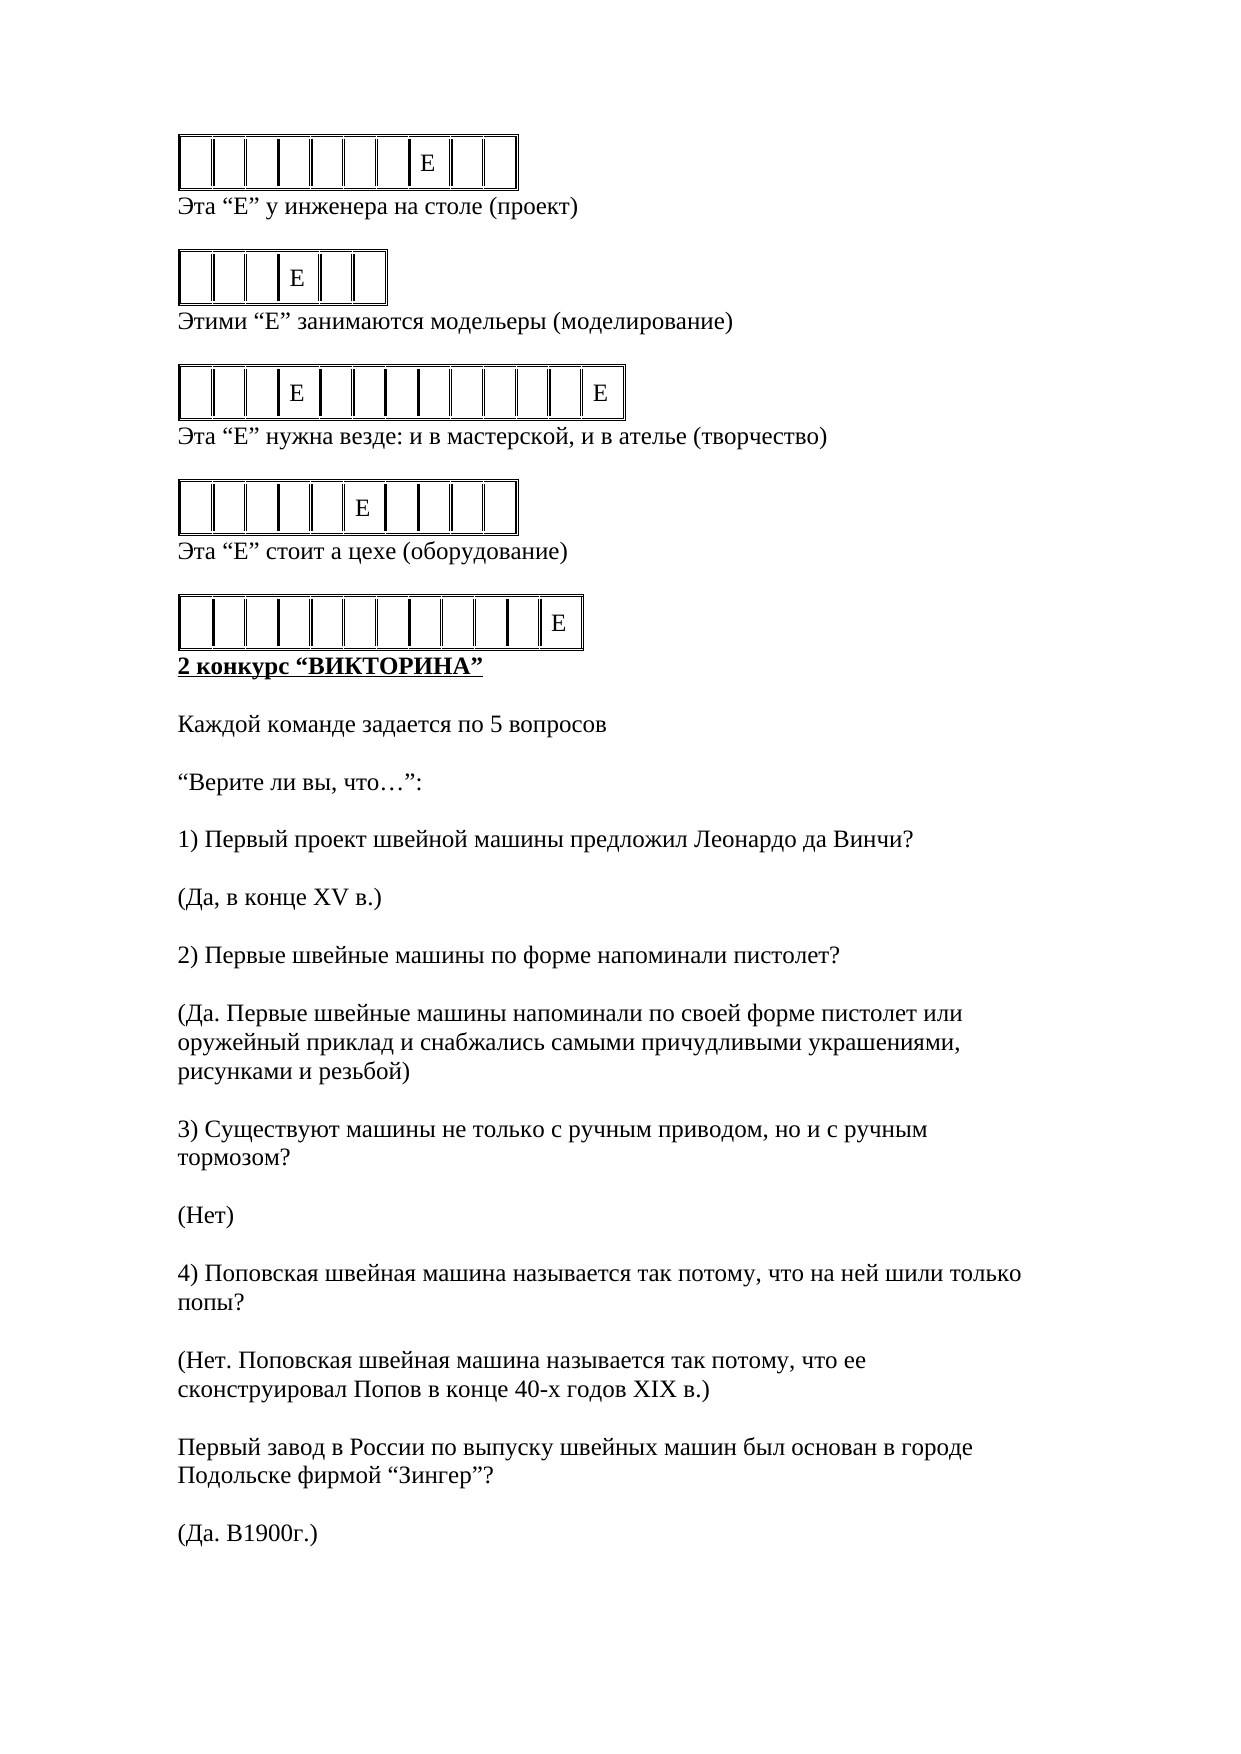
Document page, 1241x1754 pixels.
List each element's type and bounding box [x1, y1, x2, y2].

table_header [162, 118, 1038, 1592]
